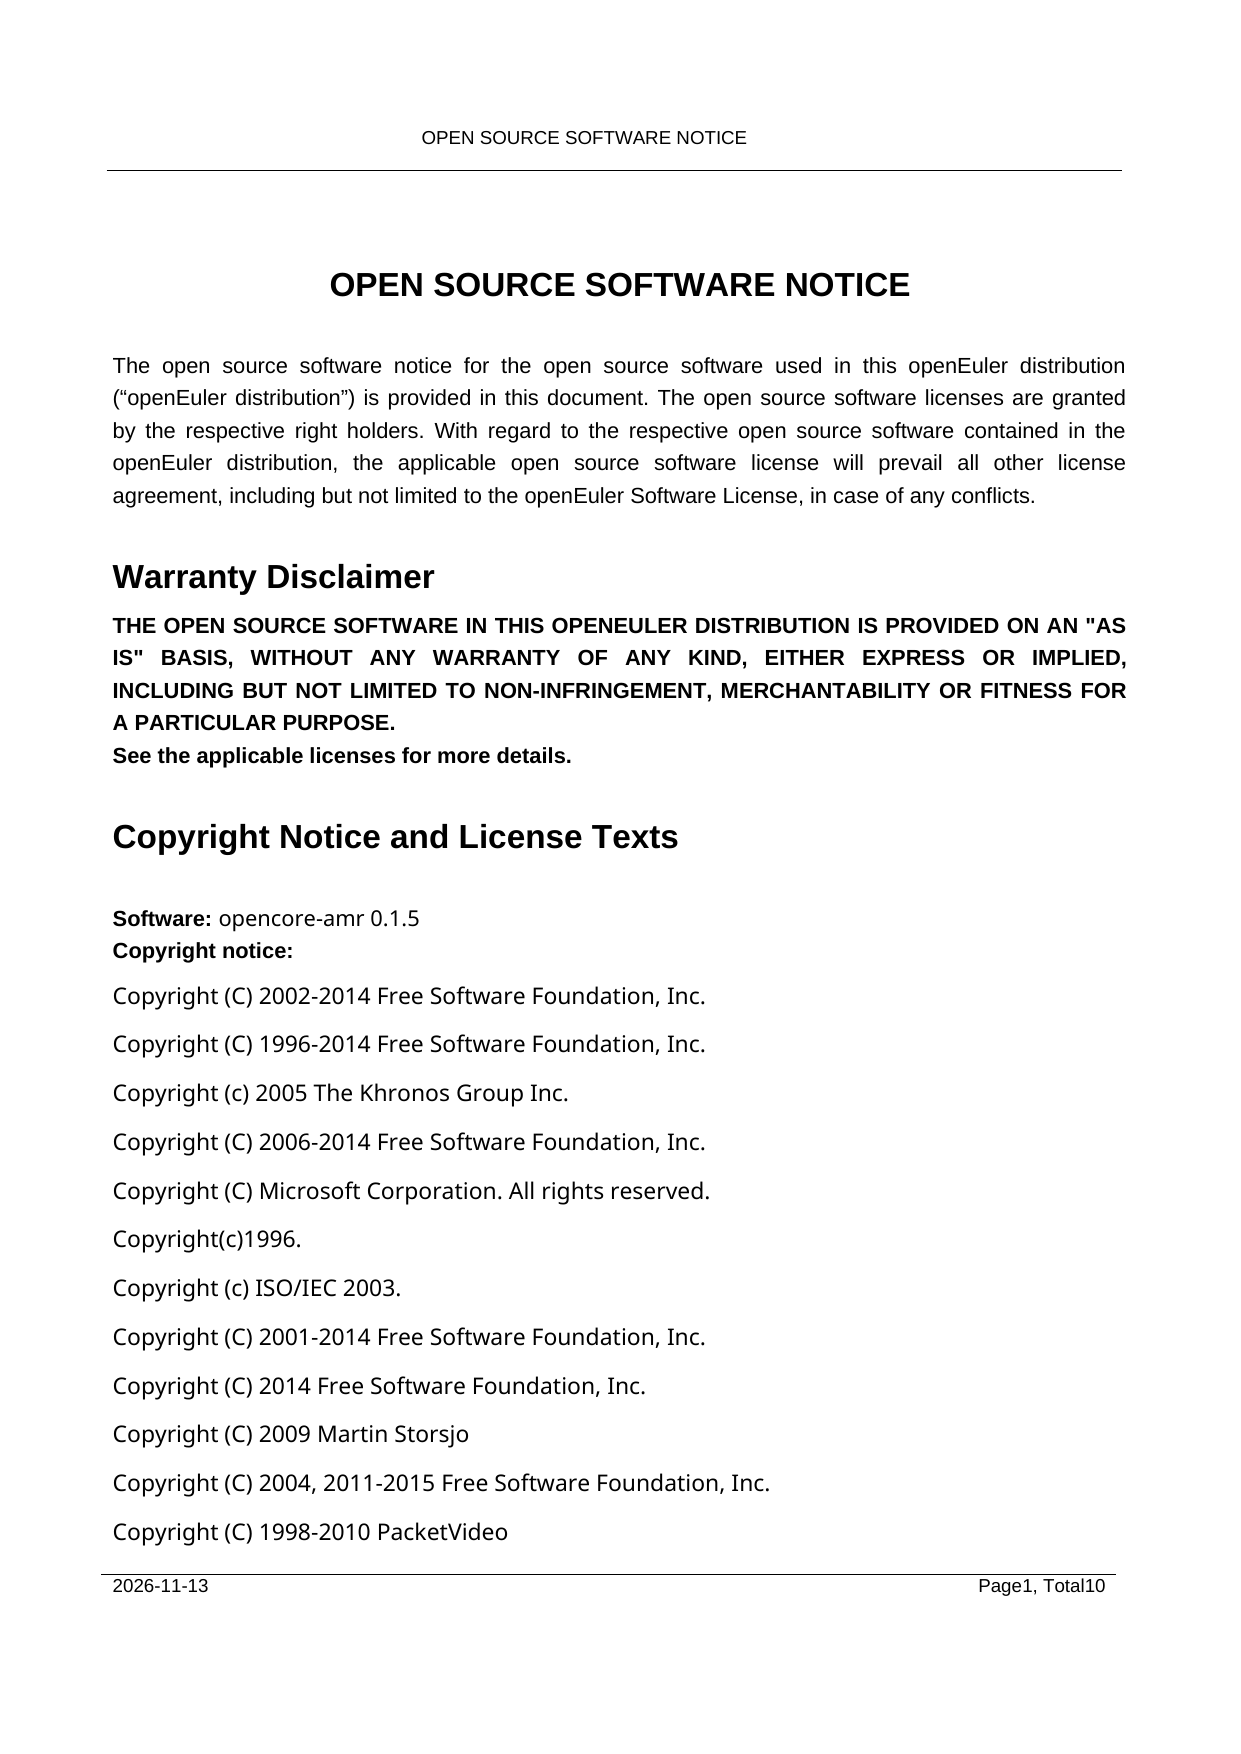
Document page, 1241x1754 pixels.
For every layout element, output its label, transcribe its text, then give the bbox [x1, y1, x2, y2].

text Warranty Disclaimer [112, 544, 1128, 609]
text Copyright notice: [112, 934, 1128, 966]
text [112, 979, 1128, 1548]
text THE OPEN SOURCE SOFTWARE IN THIS OPENEULER DISTRIBUTION IS PROVIDED ON AN "AS IS" BASIS, WITHOUT ANY WARRANTY OF ANY KIND, EITHER EXPRESS OR IMPLIED, INCLUDING BUT NOT LIMITED TO NON-INFRINGEMENT, MERCHANTABILITY OR FITNESS FOR A PARTICULAR PURPOSE. See the applicable licenses for more details. [112, 609, 1128, 771]
text Software: opencore-amr 0.1.5 [112, 901, 1128, 934]
text Copyright Notice and License Texts [112, 804, 1128, 869]
text The open source software notice for the open source software used in this openEuler distribution (“openEuler distribution”) is provided in this document. The open source software licenses are granted by the respective right holders. With regard to the respective open source software contained in the openEuler distribution, the applicable open source software license will prevail all other license agreement, including but not limited to the openEuler Software License, in case of any conflicts. [112, 349, 1128, 511]
text OPEN SOURCE SOFTWARE NOTICE [112, 251, 1128, 316]
